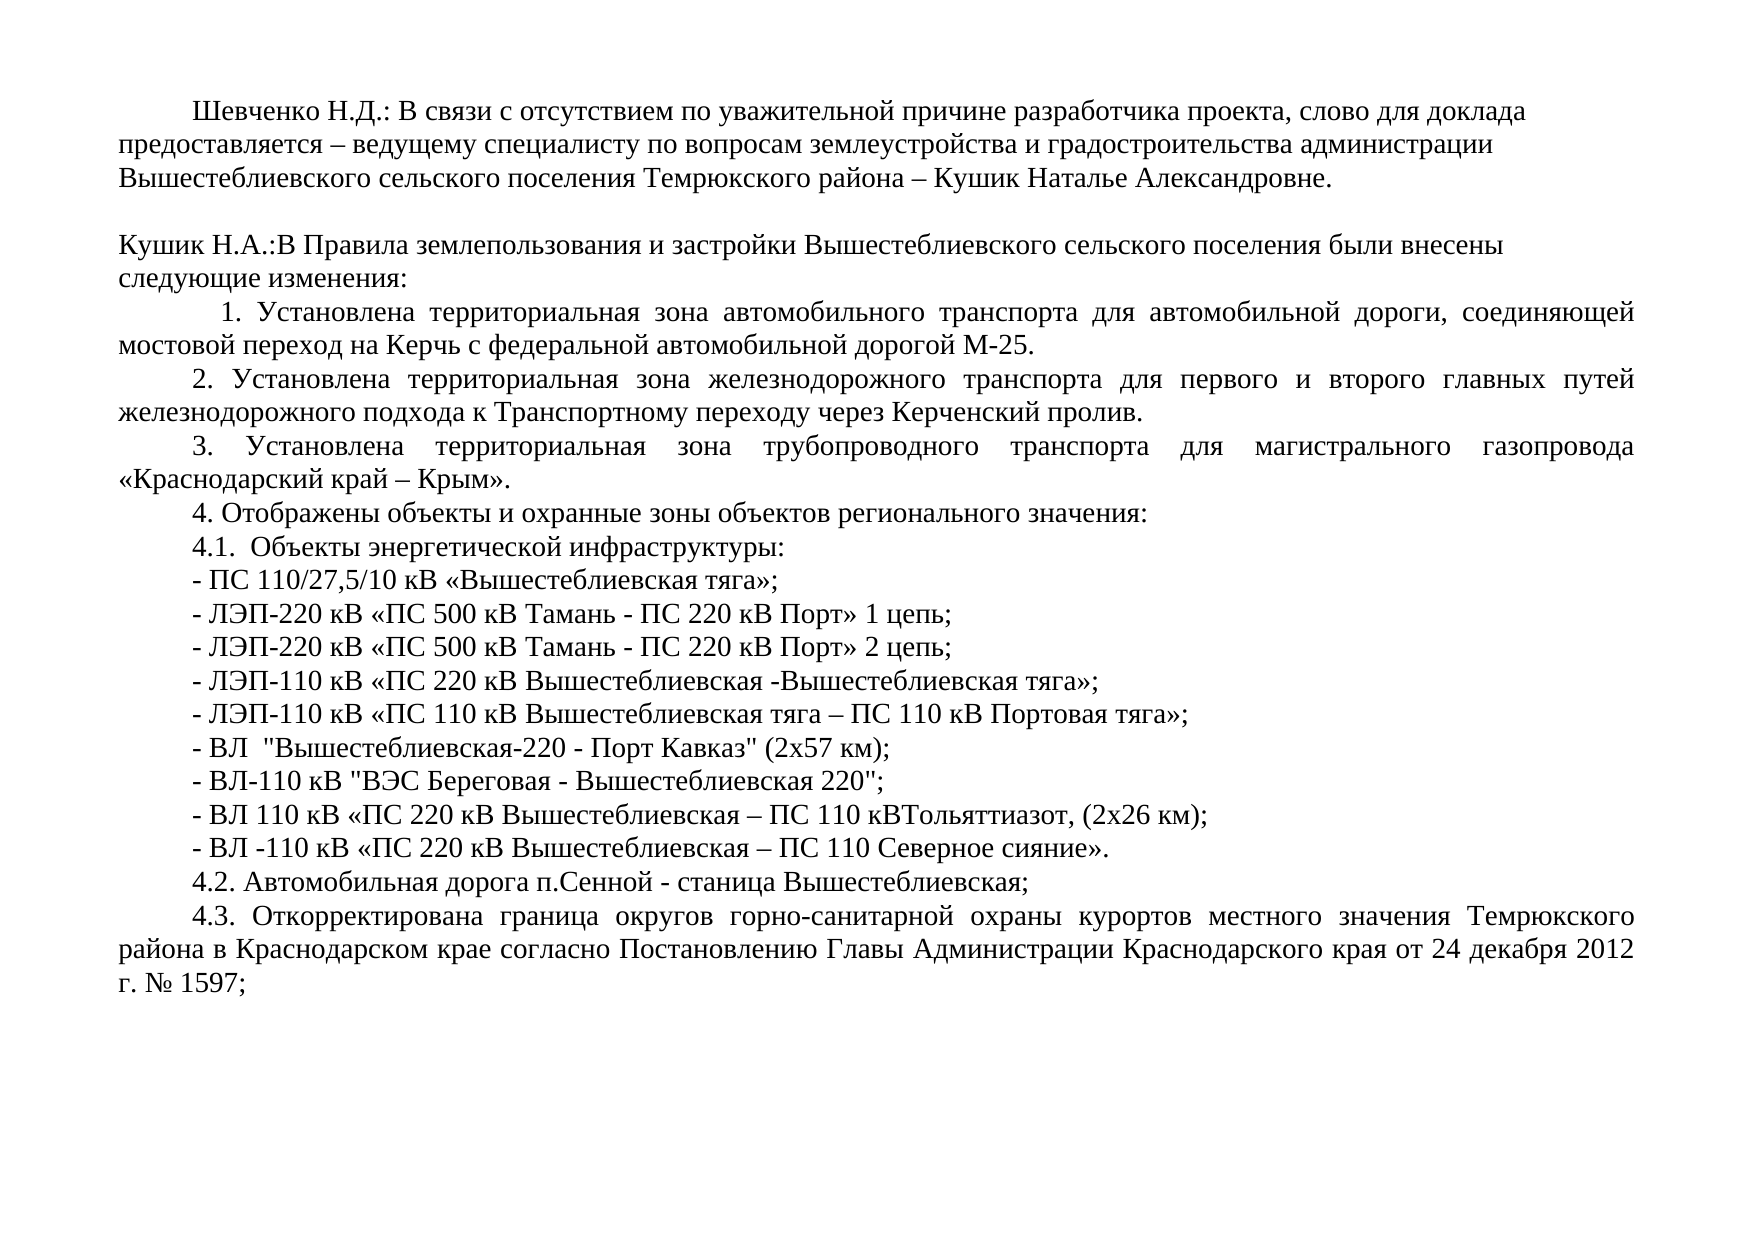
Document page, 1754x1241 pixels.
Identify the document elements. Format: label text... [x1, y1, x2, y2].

text - ЛЭП-220 кВ «ПС 500 кВ Тамань - ПС 220 кВ Порт» 2 цепь; [118, 629, 1636, 663]
text - ВЛ -110 кВ «ПС 220 кВ Вышестеблиевская – ПС 110 Северное сияние». [118, 831, 1636, 864]
text 4.2. Автомобильная дорога п.Сенной - станица Вышестеблиевская; [118, 864, 1636, 898]
text - ЛЭП-220 кВ «ПС 500 кВ Тамань - ПС 220 кВ Порт» 1 цепь; [118, 596, 1636, 629]
text 4.1. Объекты энергетической инфраструктуры: [118, 529, 1636, 562]
text - ВЛ 110 кВ «ПС 220 кВ Вышестеблиевская – ПС 110 кВТольяттиазот, (2х26 км); [118, 797, 1636, 831]
text - ПС 110/27,5/10 кВ «Вышестеблиевская тяга»; [118, 562, 1636, 596]
text 1. Установлена территориальная зона автомобильного транспорта для автомобильной дороги, соединяющей мостовой переход на Керчь с федеральной автомобильной дорогой М-25. [118, 294, 1636, 361]
text - ВЛ-110 кВ "ВЭС Береговая - Вышестеблиевская 220"; [118, 763, 1636, 797]
text - ВЛ "Вышестеблиевская-220 - Порт Кавказ" (2х57 км); [118, 730, 1636, 763]
text 4.3. Откорректирована граница округов горно-санитарной охраны курортов местного значения Темрюкского района в Краснодарском крае согласно Постановлению Главы Администрации Краснодарского края от 24 декабря 2012 г. № 1597; [118, 898, 1636, 998]
text - ЛЭП-110 кВ «ПС 110 кВ Вышестеблиевская тяга – ПС 110 кВ Портовая тяга»; [118, 696, 1636, 730]
text Кушик Н.А.:В Правила землепользования и застройки Вышестеблиевского сельского поселения были внесены следующие изменения: [118, 227, 1636, 294]
text 3. Установлена территориальная зона трубопроводного транспорта для магистрального газопровода «Краснодарский край – Крым». [118, 428, 1636, 495]
text 2. Установлена территориальная зона железнодорожного транспорта для первого и второго главных путей железнодорожного подхода к Транспортному переходу через Керченский пролив. [118, 361, 1636, 428]
text Шевченко Н.Д.: В связи с отсутствием по уважительной причине разработчика проекта, слово для доклада предоставляется – ведущему специалисту по вопросам землеустройства и градостроительства администрации Вышестеблиевского сельского поселения Темрюкского района – Кушик Наталье Александровне. [118, 93, 1636, 193]
text 4. Отображены объекты и охранные зоны объектов регионального значения: [118, 495, 1636, 529]
text - ЛЭП-110 кВ «ПС 220 кВ Вышестеблиевская -Вышестеблиевская тяга»; [118, 663, 1636, 696]
